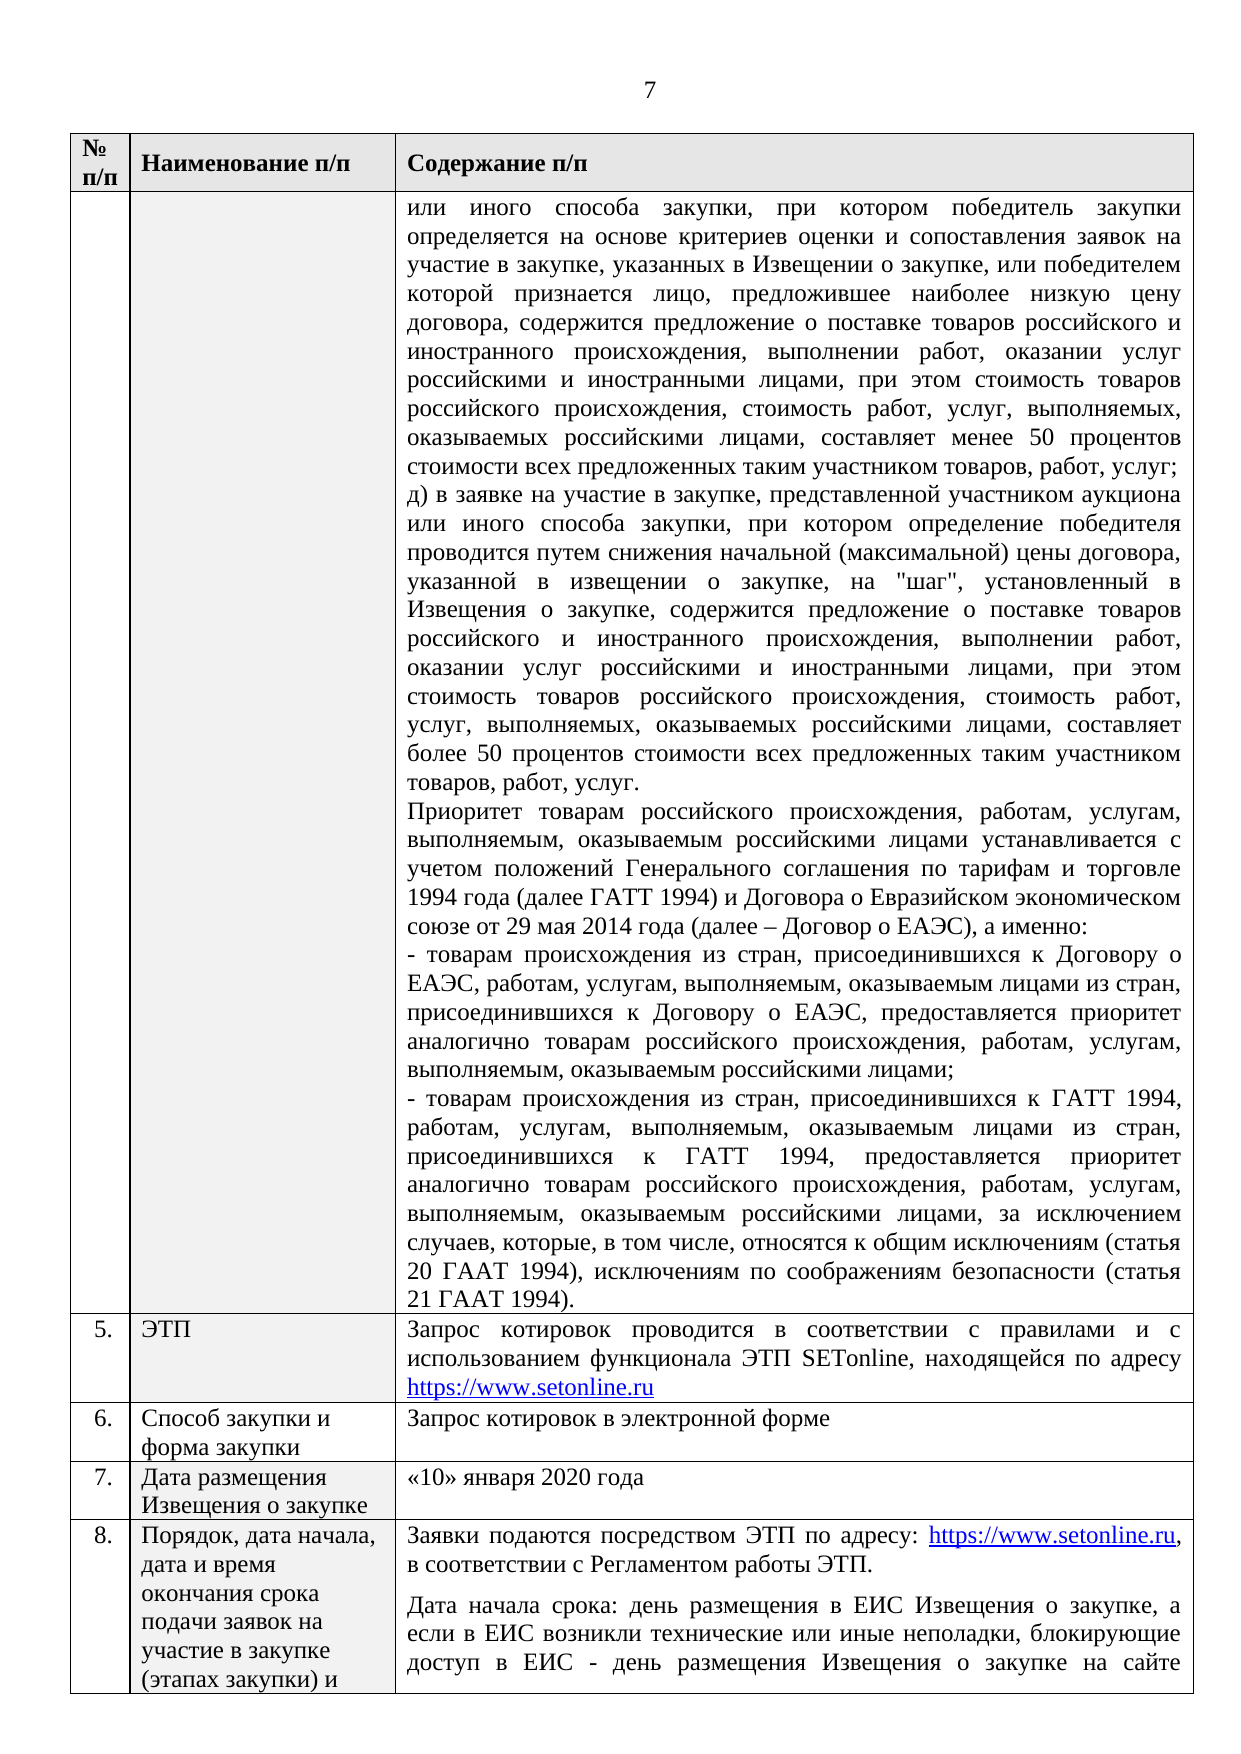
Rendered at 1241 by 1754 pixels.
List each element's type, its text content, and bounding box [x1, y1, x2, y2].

table_cell Запрос котировок проводится в соответствии с правилами и с использованием функционала ЭТП SETonline, находящейся по адресу https://www.setonline.ru [396, 1314, 1193, 1402]
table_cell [396, 192, 1193, 1313]
table_header Содержание п/п [396, 134, 1193, 191]
table_header № п/п [71, 134, 129, 191]
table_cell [131, 1520, 395, 1693]
table_cell [71, 1520, 129, 1693]
table_cell [71, 1314, 129, 1402]
table_cell [71, 192, 129, 1313]
table_cell ЭТП [131, 1314, 395, 1402]
table_cell Запрос котировок в электронной форме [396, 1403, 1193, 1461]
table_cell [396, 1520, 1193, 1693]
table_header Наименование п/п [131, 134, 395, 191]
table_cell [71, 1403, 129, 1461]
table_cell [396, 1462, 1193, 1519]
table_cell Способ закупки и форма закупки [131, 1403, 395, 1461]
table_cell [131, 192, 395, 1313]
table_cell [71, 1462, 129, 1519]
table_cell Дата размещения Извещения о закупке [131, 1462, 395, 1519]
